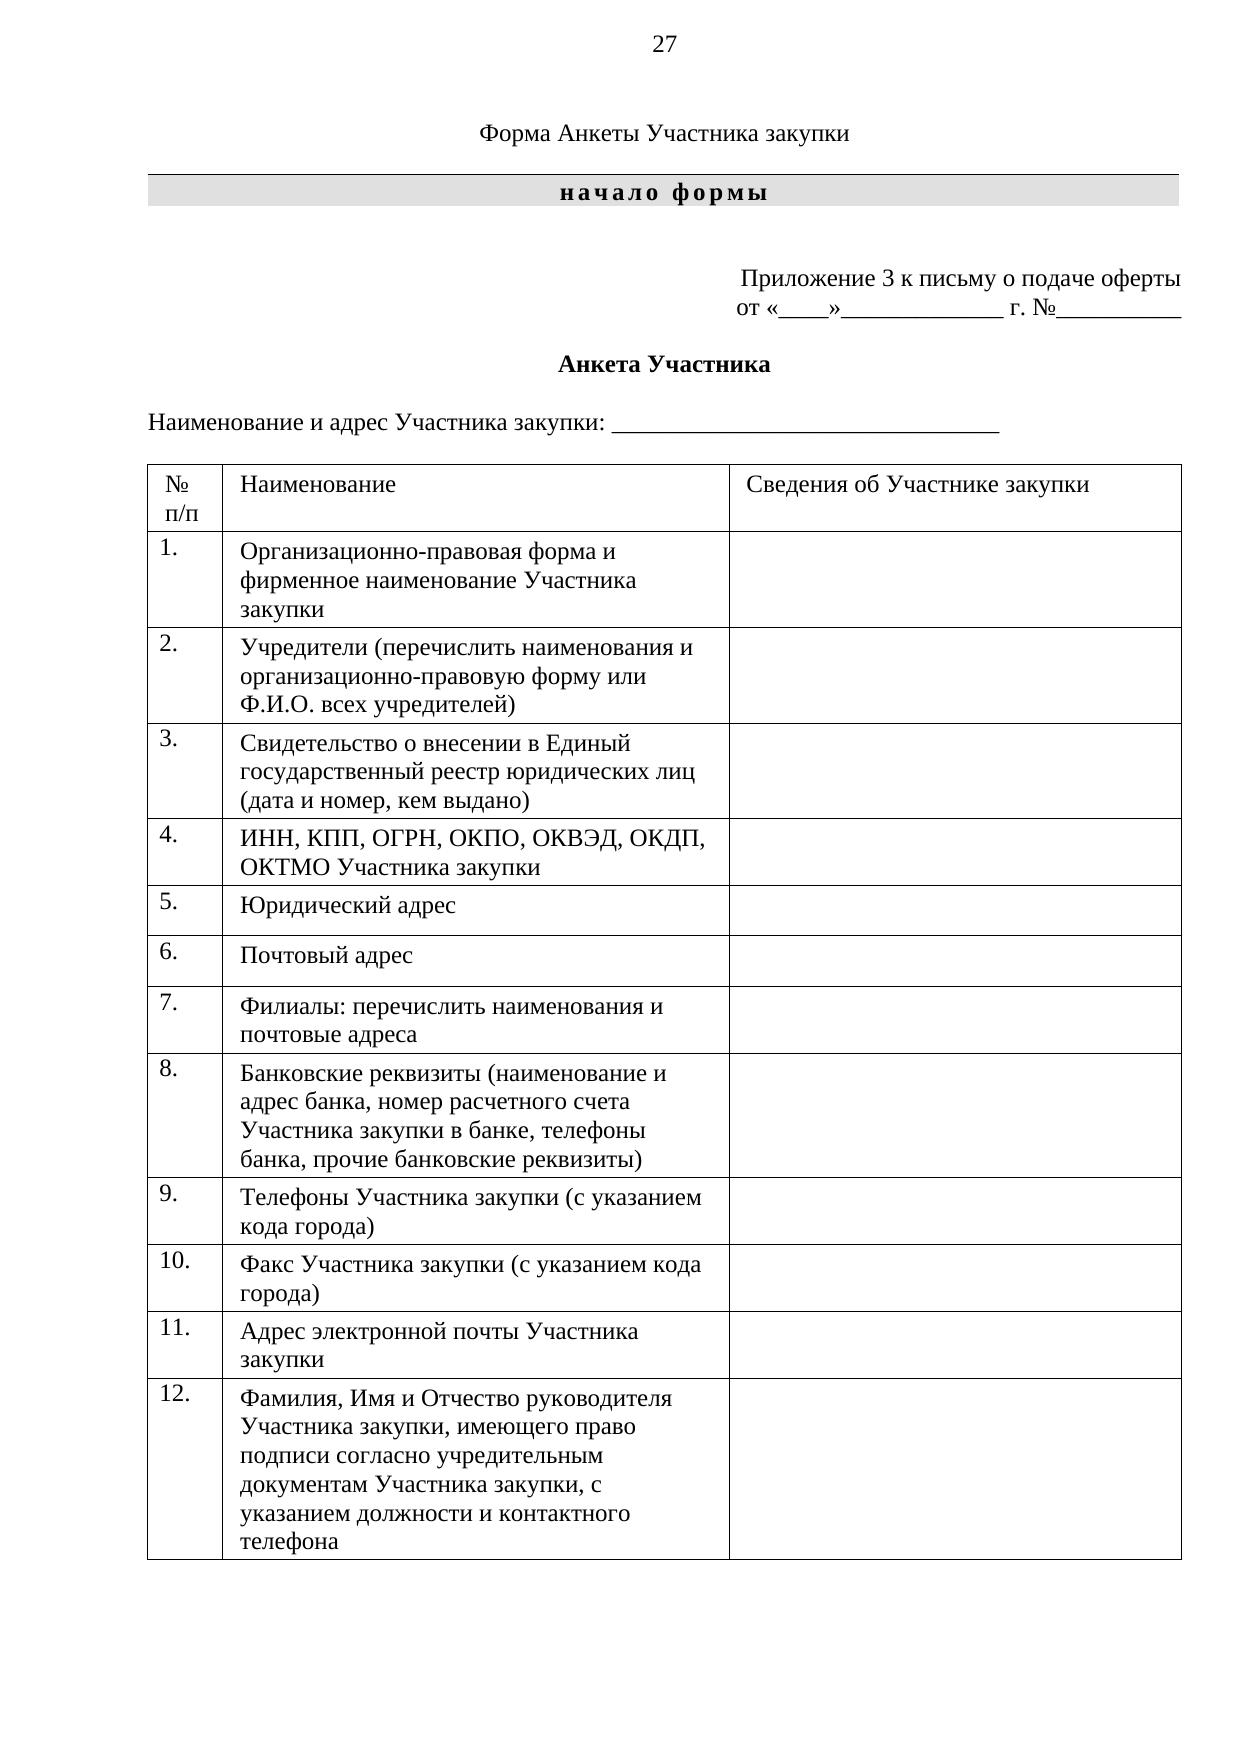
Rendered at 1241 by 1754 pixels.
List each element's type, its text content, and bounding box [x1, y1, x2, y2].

table_cell [730, 886, 1181, 935]
table_cell [730, 532, 1181, 627]
table_cell [730, 936, 1181, 986]
table_cell [148, 936, 222, 986]
table_cell [148, 628, 222, 722]
table_cell Учредители (перечислить наименования и организационно-правовую форму или Ф.И.О. всех учредителей) [223, 628, 729, 722]
table_cell [148, 987, 222, 1052]
text Анкета Участника [148, 349, 1181, 378]
table_cell Организационно-правовая форма и фирменное наименование Участника закупки [223, 532, 729, 627]
table_cell [730, 628, 1181, 722]
table_header Сведения об Участнике закупки [730, 465, 1181, 531]
table_cell [148, 886, 222, 935]
table_cell Почтовый адрес [223, 936, 729, 986]
table_cell [730, 1054, 1181, 1177]
table_cell [148, 1178, 222, 1244]
table_cell Факс Участника закупки (с указанием кода города) [223, 1245, 729, 1311]
table_header № п/п [148, 465, 222, 531]
table_cell [148, 1312, 222, 1377]
text начало формы [148, 175, 1179, 206]
table_cell [148, 532, 222, 627]
table_cell [730, 987, 1181, 1052]
table_cell [730, 724, 1181, 818]
table_cell [730, 1379, 1181, 1559]
table_cell Юридический адрес [223, 886, 729, 935]
table_header Наименование [223, 465, 729, 531]
table_cell [730, 1178, 1181, 1244]
table_cell [730, 1245, 1181, 1311]
text Наименование и адрес Участника закупки: _______________________________ [148, 407, 1181, 436]
table_cell [148, 1054, 222, 1177]
table_cell [148, 819, 222, 885]
text Приложение 3 к письму о подаче оферты от «____»_____________ г. №__________ [148, 263, 1181, 321]
table_cell [148, 724, 222, 818]
table_cell Банковские реквизиты (наименование и адрес банка, номер расчетного счета Участника закупки в банке, телефоны банка, прочие банковские реквизиты) [223, 1054, 729, 1177]
table_cell Свидетельство о внесении в Единый государственный реестр юридических лиц (дата и номер, кем выдано) [223, 724, 729, 818]
table_cell Филиалы: перечислить наименования и почтовые адреса [223, 987, 729, 1052]
table_cell Фамилия, Имя и Отчество руководителя Участника закупки, имеющего право подписи согласно учредительным документам Участника закупки, с указанием должности и контактного телефона [223, 1379, 729, 1559]
table_cell [148, 1379, 222, 1559]
table_cell [730, 819, 1181, 885]
table_cell ИНН, КПП, ОГРН, ОКПО, ОКВЭД, ОКДП, ОКТМО Участника закупки [223, 819, 729, 885]
table_cell [148, 1245, 222, 1311]
table_cell Адрес электронной почты Участника закупки [223, 1312, 729, 1377]
text Форма Анкеты Участника закупки [148, 118, 1181, 147]
table_cell [730, 1312, 1181, 1377]
table_cell Телефоны Участника закупки (с указанием кода города) [223, 1178, 729, 1244]
